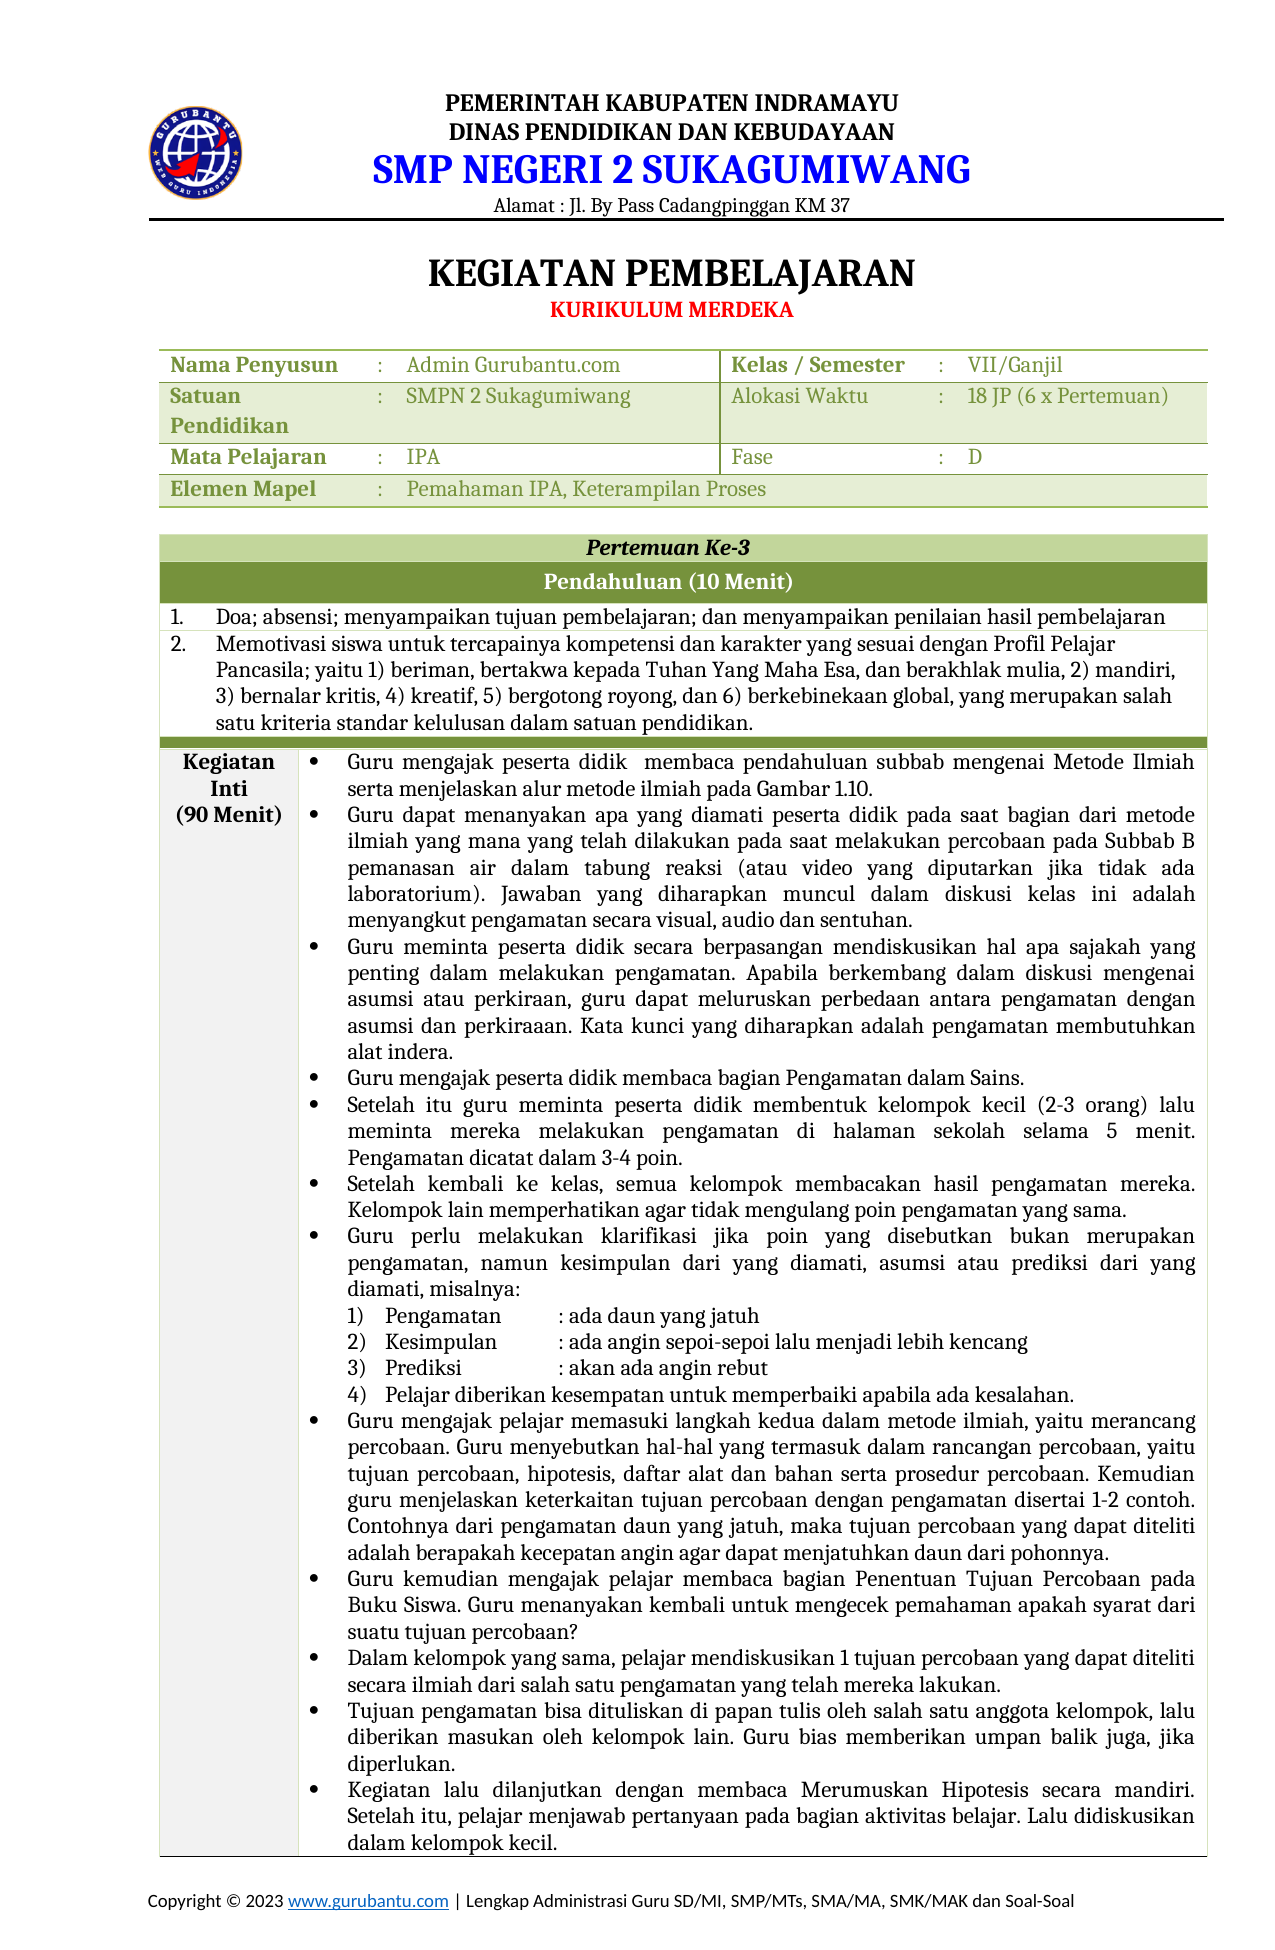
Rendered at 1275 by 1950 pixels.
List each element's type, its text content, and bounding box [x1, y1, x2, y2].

table_cell 1. [160, 604, 204, 630]
table_header Pertemuan Ke-3 [160, 535, 1207, 561]
table_header Nama Penyusun [159, 351, 366, 382]
table_cell [160, 737, 1207, 748]
picture [148, 106, 243, 200]
table_cell Satuan Pendidikan [159, 383, 366, 443]
text Alamat : Jl. By Pass Cadangpinggan KM 37 [148, 194, 1196, 218]
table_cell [299, 750, 1207, 1856]
table_cell : [927, 383, 956, 443]
table_cell Pendahuluan (10 Menit) [160, 562, 1207, 603]
text KEGIATAN PEMBELAJARAN [148, 251, 1196, 297]
text SMP NEGERI 2 SUKAGUMIWANG [243, 146, 1196, 194]
table_cell : [366, 444, 395, 474]
table_cell Pemahaman IPA, Keterampilan Proses [395, 475, 1207, 506]
table_cell : [366, 383, 395, 443]
table_header : [927, 351, 956, 382]
table_cell Alokasi Waktu [721, 383, 927, 443]
table_cell 2. [160, 631, 204, 736]
table_cell IPA [395, 444, 719, 474]
table_cell D [956, 444, 1207, 474]
table_cell Memotivasi siswa untuk tercapainya kompetensi dan karakter yang sesuai dengan Profil Pelajar Pancasila; yaitu 1) beriman, bertakwa kepada Tuhan Yang Maha Esa, dan berakhlak mulia, 2) mandiri, 3) bernalar kritis, 4) kreatif, 5) bergotong royong, dan 6) berkebinekaan global, yang merupakan salah satu kriteria standar kelulusan dalam satuan pendidikan. [204, 631, 1207, 736]
text PEMERINTAH KABUPATEN INDRAMAYU [148, 89, 1196, 117]
table_cell SMPN 2 Sukagumiwang [395, 383, 719, 443]
table_cell Elemen Mapel [159, 475, 366, 506]
table_header Admin Gurubantu.com [395, 351, 719, 382]
text KURIKULUM MERDEKA [148, 297, 1196, 323]
table_cell : [927, 444, 956, 474]
table_header VII/Ganjil [956, 351, 1207, 382]
text DINAS PENDIDIKAN DAN KEBUDAYAAN [243, 117, 1196, 146]
table_cell Fase [721, 444, 927, 474]
table_header : [366, 351, 395, 382]
table_cell : [366, 475, 395, 506]
table_header Kelas / Semester [721, 351, 927, 382]
table_cell Kegiatan Inti (90 Menit) [160, 750, 298, 1856]
table_cell 18 JP (6 x Pertemuan) [956, 383, 1207, 443]
table_cell Mata Pelajaran [159, 444, 366, 474]
table_cell Doa; absensi; menyampaikan tujuan pembelajaran; dan menyampaikan penilaian hasil pembelajaran [204, 604, 1207, 630]
